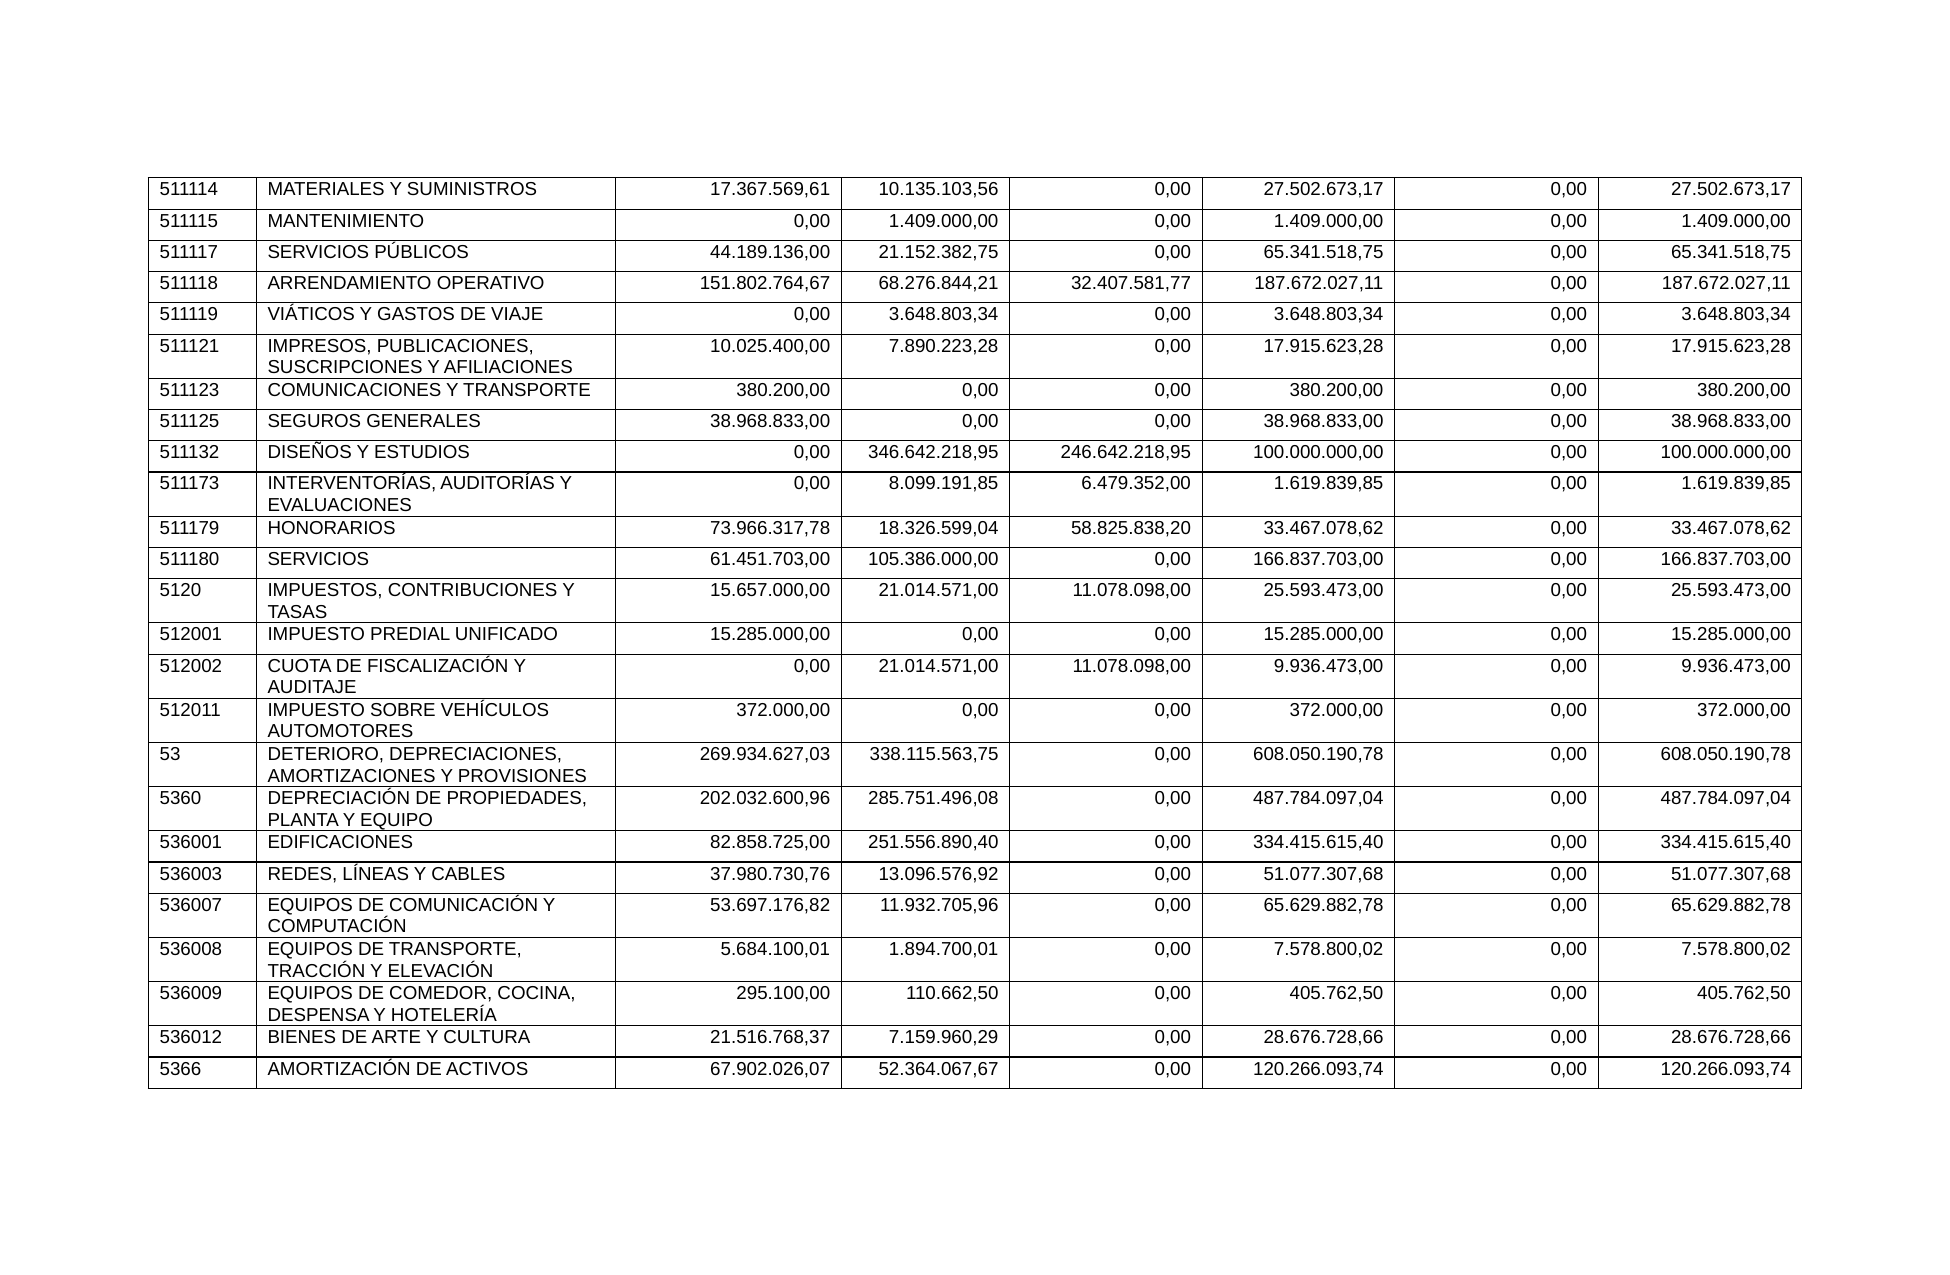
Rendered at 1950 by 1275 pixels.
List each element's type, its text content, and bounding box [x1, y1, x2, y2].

table_cell 0,00 [1010, 410, 1202, 440]
table_cell 110.662,50 [842, 982, 1009, 1025]
table_cell MANTENIMIENTO [257, 210, 615, 240]
table_cell 65.341.518,75 [1203, 241, 1394, 271]
table_cell 27.502.673,17 [1203, 178, 1394, 208]
table_cell 100.000.000,00 [1203, 441, 1394, 471]
table_cell 0,00 [1010, 863, 1202, 893]
table_cell 0,00 [1010, 787, 1202, 830]
table_cell 166.837.703,00 [1203, 548, 1394, 578]
table_cell VIÁTICOS Y GASTOS DE VIAJE [257, 303, 615, 333]
table_cell 0,00 [616, 210, 841, 240]
table_cell 511180 [149, 548, 256, 578]
table_cell 511179 [149, 517, 256, 547]
table_cell 346.642.218,95 [842, 441, 1009, 471]
table_cell 1.619.839,85 [1203, 473, 1394, 516]
table_cell 246.642.218,95 [1010, 441, 1202, 471]
table_cell 105.386.000,00 [842, 548, 1009, 578]
table_cell 7.890.223,28 [842, 335, 1009, 378]
table_cell 53.697.176,82 [616, 894, 841, 937]
table_cell 21.014.571,00 [842, 579, 1009, 622]
table_cell 0,00 [1395, 938, 1598, 981]
table_cell 44.189.136,00 [616, 241, 841, 271]
table_cell 0,00 [1010, 743, 1202, 786]
table_cell DETERIORO, DEPRECIACIONES, AMORTIZACIONES Y PROVISIONES [257, 743, 615, 786]
table_cell 8.099.191,85 [842, 473, 1009, 516]
table_cell 61.451.703,00 [616, 548, 841, 578]
table_cell 11.078.098,00 [1010, 655, 1202, 698]
table_cell 17.915.623,28 [1599, 335, 1801, 378]
table_cell 0,00 [1010, 699, 1202, 742]
table_cell 18.326.599,04 [842, 517, 1009, 547]
table_cell 334.415.615,40 [1599, 831, 1801, 861]
table_cell 0,00 [1010, 831, 1202, 861]
table_cell 405.762,50 [1203, 982, 1394, 1025]
table_cell 0,00 [1010, 623, 1202, 653]
table_cell 7.578.800,02 [1599, 938, 1801, 981]
table_cell 25.593.473,00 [1599, 579, 1801, 622]
table_cell MATERIALES Y SUMINISTROS [257, 178, 615, 208]
table_cell 9.936.473,00 [1203, 655, 1394, 698]
table_cell 487.784.097,04 [1599, 787, 1801, 830]
table_cell 0,00 [616, 303, 841, 333]
table_cell 511123 [149, 379, 256, 409]
table_cell 380.200,00 [616, 379, 841, 409]
table_cell 202.032.600,96 [616, 787, 841, 830]
table_cell 512001 [149, 623, 256, 653]
table_cell 536012 [149, 1026, 256, 1056]
table_cell 5360 [149, 787, 256, 830]
table_cell EQUIPOS DE COMUNICACIÓN Y COMPUTACIÓN [257, 894, 615, 937]
table_cell 120.266.093,74 [1599, 1058, 1801, 1088]
table_cell CUOTA DE FISCALIZACIÓN Y AUDITAJE [257, 655, 615, 698]
table_cell 15.657.000,00 [616, 579, 841, 622]
table_cell 13.096.576,92 [842, 863, 1009, 893]
table_cell 0,00 [1010, 1026, 1202, 1056]
table_cell 58.825.838,20 [1010, 517, 1202, 547]
table_cell 0,00 [1395, 241, 1598, 271]
table_cell 536003 [149, 863, 256, 893]
table_cell 405.762,50 [1599, 982, 1801, 1025]
table_cell 0,00 [1010, 1058, 1202, 1088]
table_cell 511132 [149, 441, 256, 471]
table_cell 511173 [149, 473, 256, 516]
table_cell 0,00 [842, 410, 1009, 440]
table_cell 511114 [149, 178, 256, 208]
table_cell 487.784.097,04 [1203, 787, 1394, 830]
table_cell 0,00 [842, 379, 1009, 409]
table_cell 511119 [149, 303, 256, 333]
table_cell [257, 1058, 615, 1088]
table_cell 0,00 [1395, 1026, 1598, 1056]
table_cell 380.200,00 [1203, 379, 1394, 409]
table_cell 0,00 [616, 655, 841, 698]
table_cell 372.000,00 [1203, 699, 1394, 742]
table_cell 372.000,00 [1599, 699, 1801, 742]
table_cell 0,00 [1010, 178, 1202, 208]
table_cell 15.285.000,00 [616, 623, 841, 653]
table_cell 0,00 [1010, 548, 1202, 578]
table_cell 0,00 [1395, 210, 1598, 240]
table_cell 0,00 [1395, 982, 1598, 1025]
table_cell HONORARIOS [257, 517, 615, 547]
table_cell 0,00 [616, 441, 841, 471]
table_cell SEGUROS GENERALES [257, 410, 615, 440]
table_cell 0,00 [616, 473, 841, 516]
table_cell 511118 [149, 272, 256, 302]
table_cell 9.936.473,00 [1599, 655, 1801, 698]
table_cell 3.648.803,34 [1599, 303, 1801, 333]
table_cell 52.364.067,67 [842, 1058, 1009, 1088]
table_cell EDIFICACIONES [257, 831, 615, 861]
table_cell 33.467.078,62 [1203, 517, 1394, 547]
table_cell 68.276.844,21 [842, 272, 1009, 302]
table_cell 73.966.317,78 [616, 517, 841, 547]
table_cell 5366 [149, 1058, 256, 1088]
table_cell 0,00 [1395, 863, 1598, 893]
table_cell 0,00 [1010, 241, 1202, 271]
table_cell 295.100,00 [616, 982, 841, 1025]
table_cell 269.934.627,03 [616, 743, 841, 786]
table_cell 1.409.000,00 [1599, 210, 1801, 240]
table_cell 100.000.000,00 [1599, 441, 1801, 471]
table_cell 372.000,00 [616, 699, 841, 742]
table_cell 0,00 [1010, 303, 1202, 333]
table_cell 3.648.803,34 [1203, 303, 1394, 333]
table_cell 187.672.027,11 [1599, 272, 1801, 302]
table_cell 536001 [149, 831, 256, 861]
table_cell 65.341.518,75 [1599, 241, 1801, 271]
table_cell 0,00 [1395, 894, 1598, 937]
table_cell 0,00 [1010, 335, 1202, 378]
table_cell 65.629.882,78 [1599, 894, 1801, 937]
table_cell 21.014.571,00 [842, 655, 1009, 698]
table_cell 0,00 [1395, 1058, 1598, 1088]
table_cell 28.676.728,66 [1599, 1026, 1801, 1056]
table_cell 67.902.026,07 [616, 1058, 841, 1088]
table_cell IMPUESTOS, CONTRIBUCIONES Y TASAS [257, 579, 615, 622]
table_cell 0,00 [1010, 982, 1202, 1025]
table_cell BIENES DE ARTE Y CULTURA [257, 1026, 615, 1056]
table_cell 32.407.581,77 [1010, 272, 1202, 302]
table_cell 512002 [149, 655, 256, 698]
table_cell IMPUESTO SOBRE VEHÍCULOS AUTOMOTORES [257, 699, 615, 742]
table_cell 0,00 [1010, 938, 1202, 981]
table_cell 37.980.730,76 [616, 863, 841, 893]
table_cell 151.802.764,67 [616, 272, 841, 302]
table_cell 0,00 [842, 699, 1009, 742]
table_cell 21.152.382,75 [842, 241, 1009, 271]
table_cell 1.619.839,85 [1599, 473, 1801, 516]
table_cell SERVICIOS PÚBLICOS [257, 241, 615, 271]
table_cell 0,00 [1395, 831, 1598, 861]
table_cell 5.684.100,01 [616, 938, 841, 981]
table_cell 65.629.882,78 [1203, 894, 1394, 937]
table_cell 1.409.000,00 [842, 210, 1009, 240]
table_cell 33.467.078,62 [1599, 517, 1801, 547]
table_cell 0,00 [1395, 379, 1598, 409]
table_cell INTERVENTORÍAS, AUDITORÍAS Y EVALUACIONES [257, 473, 615, 516]
table_cell 1.894.700,01 [842, 938, 1009, 981]
table_cell 82.858.725,00 [616, 831, 841, 861]
table_cell 0,00 [1395, 655, 1598, 698]
table_cell 53 [149, 743, 256, 786]
table_cell 0,00 [1395, 303, 1598, 333]
table_cell 17.367.569,61 [616, 178, 841, 208]
table_cell 511117 [149, 241, 256, 271]
table_cell 51.077.307,68 [1203, 863, 1394, 893]
table_cell 51.077.307,68 [1599, 863, 1801, 893]
table_cell 3.648.803,34 [842, 303, 1009, 333]
table_cell 15.285.000,00 [1203, 623, 1394, 653]
table_cell 380.200,00 [1599, 379, 1801, 409]
table_cell 0,00 [1395, 335, 1598, 378]
table_cell DISEÑOS Y ESTUDIOS [257, 441, 615, 471]
table_cell 334.415.615,40 [1203, 831, 1394, 861]
table_cell DEPRECIACIÓN DE PROPIEDADES, PLANTA Y EQUIPO [257, 787, 615, 830]
table_cell 27.502.673,17 [1599, 178, 1801, 208]
table_cell 536008 [149, 938, 256, 981]
table_cell 25.593.473,00 [1203, 579, 1394, 622]
table_cell 10.025.400,00 [616, 335, 841, 378]
table_cell 0,00 [1395, 743, 1598, 786]
table_cell 511121 [149, 335, 256, 378]
table_cell IMPUESTO PREDIAL UNIFICADO [257, 623, 615, 653]
table_cell EQUIPOS DE TRANSPORTE, TRACCIÓN Y ELEVACIÓN [257, 938, 615, 981]
table_cell 338.115.563,75 [842, 743, 1009, 786]
table_cell 38.968.833,00 [616, 410, 841, 440]
table_cell 0,00 [1010, 894, 1202, 937]
table_cell 17.915.623,28 [1203, 335, 1394, 378]
table_cell 0,00 [842, 623, 1009, 653]
table_cell 11.932.705,96 [842, 894, 1009, 937]
table_cell 608.050.190,78 [1599, 743, 1801, 786]
table_cell 21.516.768,37 [616, 1026, 841, 1056]
table_cell 0,00 [1395, 517, 1598, 547]
table_cell 0,00 [1010, 379, 1202, 409]
table_cell 6.479.352,00 [1010, 473, 1202, 516]
table_cell 0,00 [1010, 210, 1202, 240]
table_cell 511125 [149, 410, 256, 440]
table_cell 0,00 [1395, 441, 1598, 471]
table_cell 251.556.890,40 [842, 831, 1009, 861]
table_cell 38.968.833,00 [1599, 410, 1801, 440]
table_cell 11.078.098,00 [1010, 579, 1202, 622]
table_cell IMPRESOS, PUBLICACIONES, SUSCRIPCIONES Y AFILIACIONES [257, 335, 615, 378]
table_cell EQUIPOS DE COMEDOR, COCINA, DESPENSA Y HOTELERÍA [257, 982, 615, 1025]
table_cell 511115 [149, 210, 256, 240]
table_cell 0,00 [1395, 410, 1598, 440]
table_cell 7.159.960,29 [842, 1026, 1009, 1056]
table_cell SERVICIOS [257, 548, 615, 578]
table_cell 285.751.496,08 [842, 787, 1009, 830]
table_cell 1.409.000,00 [1203, 210, 1394, 240]
table_cell 15.285.000,00 [1599, 623, 1801, 653]
table_cell 512011 [149, 699, 256, 742]
table_cell 187.672.027,11 [1203, 272, 1394, 302]
table_cell 5120 [149, 579, 256, 622]
table_cell 0,00 [1395, 548, 1598, 578]
table_cell 536009 [149, 982, 256, 1025]
table_cell REDES, LÍNEAS Y CABLES [257, 863, 615, 893]
table_cell 28.676.728,66 [1203, 1026, 1394, 1056]
table_cell ARRENDAMIENTO OPERATIVO [257, 272, 615, 302]
table_cell COMUNICACIONES Y TRANSPORTE [257, 379, 615, 409]
table_cell 0,00 [1395, 579, 1598, 622]
table_cell 7.578.800,02 [1203, 938, 1394, 981]
table_cell 0,00 [1395, 787, 1598, 830]
table_cell 0,00 [1395, 272, 1598, 302]
table_cell 536007 [149, 894, 256, 937]
table_cell 120.266.093,74 [1203, 1058, 1394, 1088]
table_cell 0,00 [1395, 473, 1598, 516]
table_cell 608.050.190,78 [1203, 743, 1394, 786]
table_cell 0,00 [1395, 623, 1598, 653]
table_cell 166.837.703,00 [1599, 548, 1801, 578]
table_cell 0,00 [1395, 699, 1598, 742]
table_cell 0,00 [1395, 178, 1598, 208]
table_cell 38.968.833,00 [1203, 410, 1394, 440]
table_cell 10.135.103,56 [842, 178, 1009, 208]
